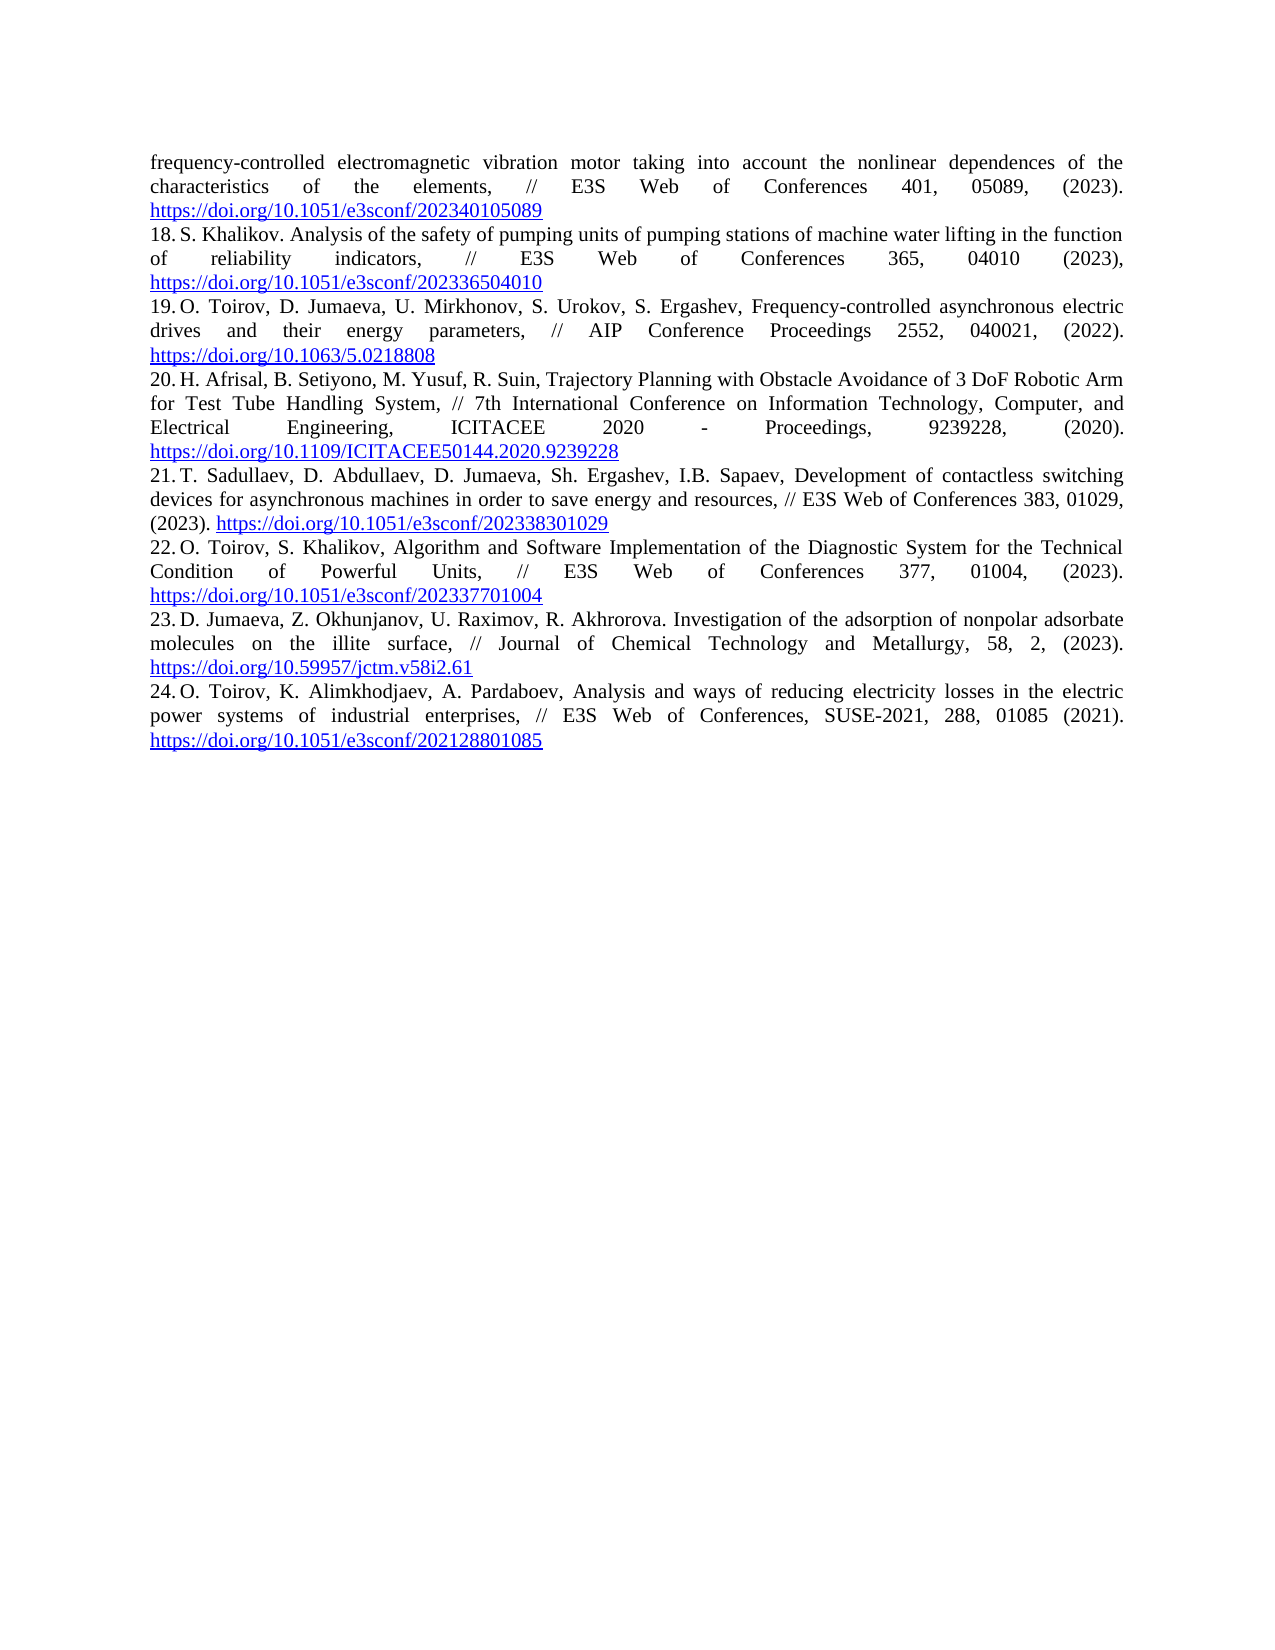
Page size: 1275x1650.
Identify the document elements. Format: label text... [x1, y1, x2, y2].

text T. Sadullaev, D. Abdullaev, D. Jumaeva, Sh. Ergashev, I.B. Sapaev, Development of contactless switching devices for asynchronous machines in order to save energy and resources, // E3S Web of Conferences 383, 01029, (2023). https://doi.org/10.1051/e3sconf/202338301029 [150, 463, 1125, 535]
text S. Khalikov. Analysis of the safety of pumping units of pumping stations of machine water lifting in the function of reliability indicators, // E3S Web of Conferences 365, 04010 (2023), https://doi.org/10.1051/e3sconf/202336504010 [150, 222, 1125, 294]
text H. Afrisal, B. Setiyono, M. Yusuf, R. Suin, Trajectory Planning with Obstacle Avoidance of 3 DoF Robotic Arm for Test Tube Handling System, // 7th International Conference on Information Technology, Computer, and Electrical Engineering, ICITACEE 2020 - Proceedings, 9239228, (2020). https://doi.org/10.1109/ICITACEE50144.2020.9239228 [150, 367, 1125, 463]
text О. Toirov, D. Jumaeva, U. Mirkhonov, S. Urokov, S. Ergashev, Frequency-controlled asynchronous electric drives and their energy parameters, // AIP Conference Proceedings 2552, 040021, (2022). https://doi.org/10.1063/5.0218808 [150, 294, 1125, 367]
text O. Toirov, K. Alimkhodjaev, A. Pardaboev, Analysis and ways of reducing electricity losses in the electric power systems of industrial enterprises, // E3S Web of Conferences, SUSE-2021, 288, 01085 (2021). https://doi.org/10.1051/e3sconf/202128801085 [150, 679, 1125, 752]
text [150, 150, 1125, 222]
text O. Toirov, S. Khalikov, Algorithm and Software Implementation of the Diagnostic System for the Technical Condition of Powerful Units, // E3S Web of Conferences 377, 01004, (2023). https://doi.org/10.1051/e3sconf/202337701004 [150, 535, 1125, 607]
text D. Jumaeva, Z. Okhunjanov, U. Raximov, R. Akhrorova. Investigation of the adsorption of nonpolar adsorbate molecules on the illite surface, // Journal of Chemical Technology and Metallurgy, 58, 2, (2023). https://doi.org/10.59957/jctm.v58i2.61 [150, 607, 1125, 679]
